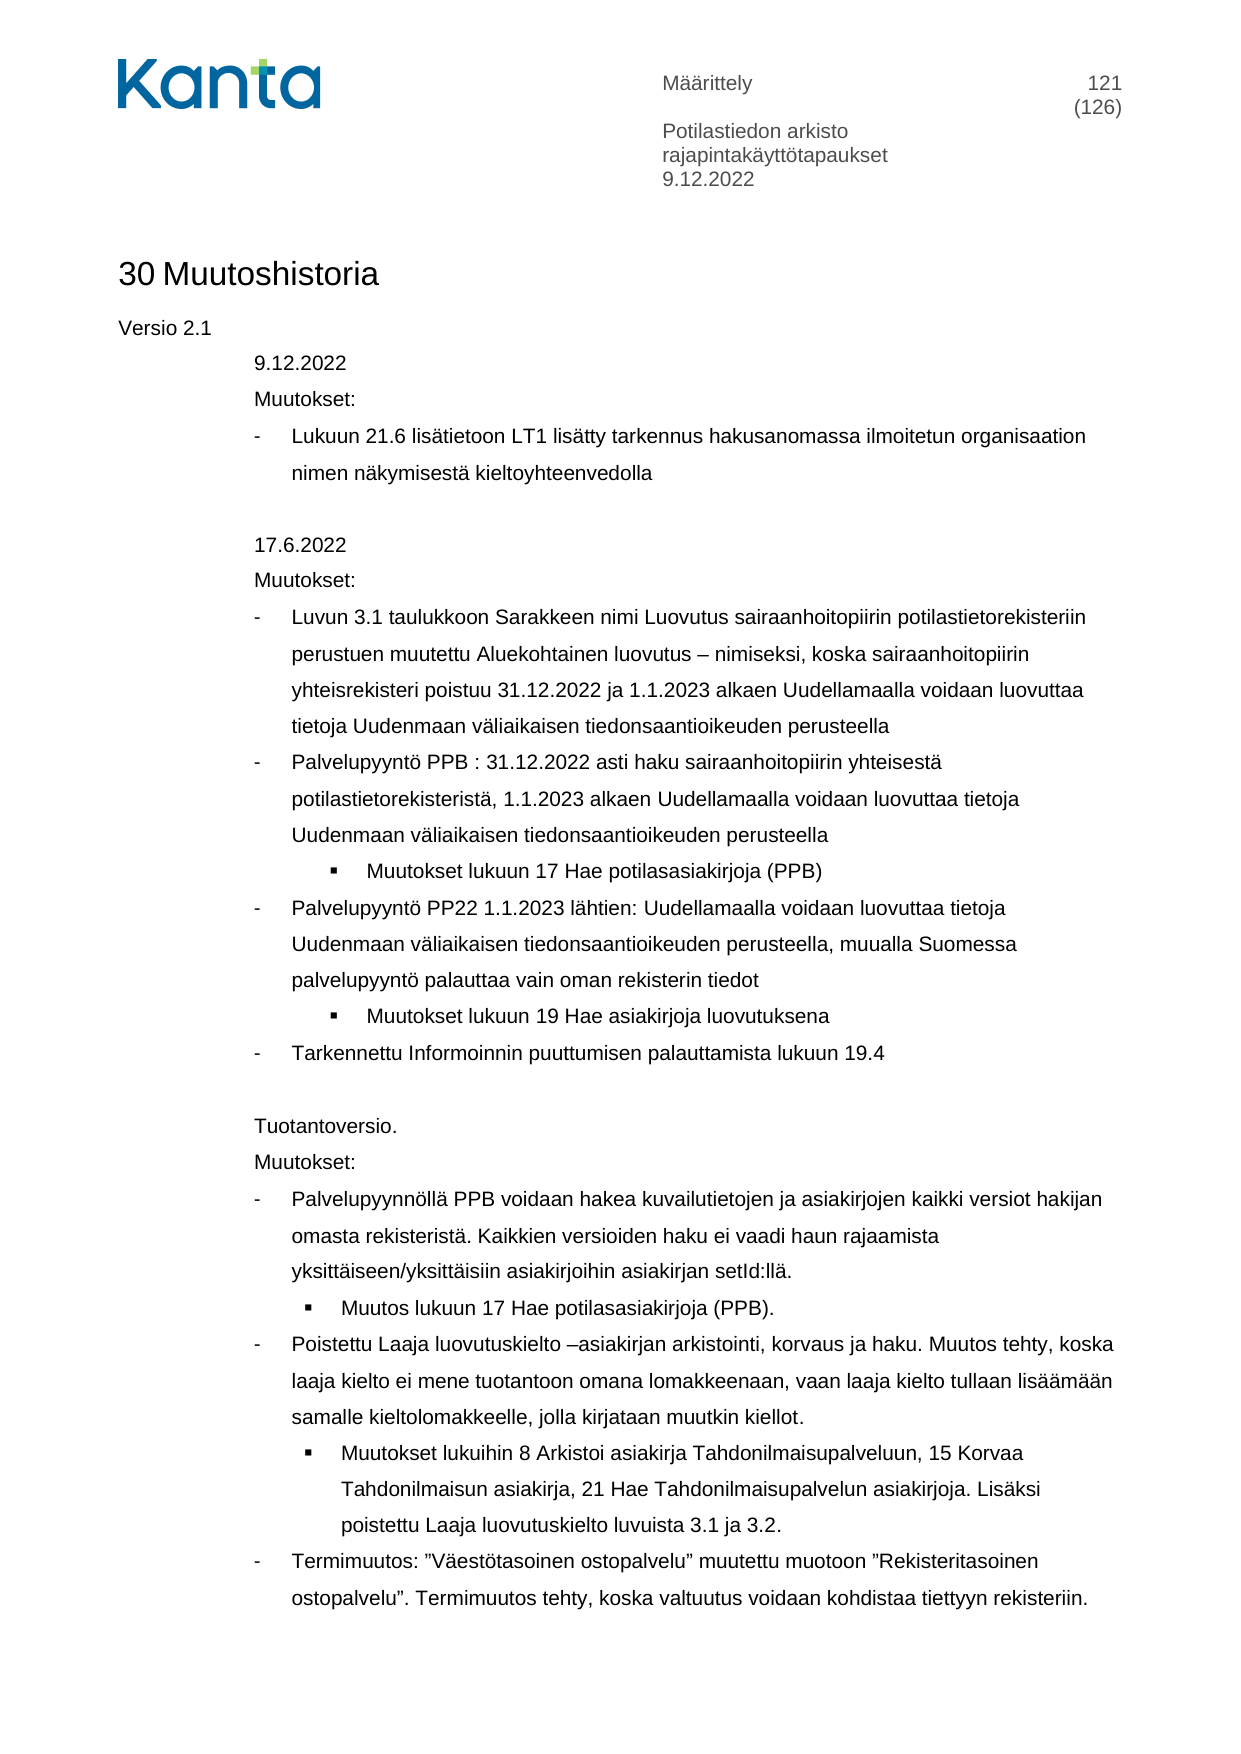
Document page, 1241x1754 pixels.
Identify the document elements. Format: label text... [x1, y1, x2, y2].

text 17.6.2022 [118, 532, 1122, 556]
list Muutokset lukuihin 8 Arkistoi asiakirja Tahdonilmaisupalveluun, 15 Korvaa Tahdonilmaisun asiakirja, 21 Hae Tahdonilmaisupalvelun asiakirjoja. Lisäksi poistettu Laaja luovutuskielto luvuista 3.1 ja 3.2. [303, 1441, 1122, 1537]
list Poistettu Laaja luovutuskielto –asiakirjan arkistointi, korvaus ja haku. Muutos tehty, koska laaja kielto ei mene tuotantoon omana lomakkeenaan, vaan laaja kielto tullaan lisäämään samalle kieltolomakkeelle, jolla kirjataan muutkin kiellot. [254, 1331, 1122, 1429]
list Lukuun 21.6 lisätietoon LT1 lisätty tarkennus hakusanomassa ilmoitetun organisaation nimen näkymisestä kieltoyhteenvedolla [254, 423, 1122, 484]
list Luvun 3.1 taulukkoon Sarakkeen nimi Luovutus sairaanhoitopiirin potilastietorekisteriin perustuen muutettu Aluekohtainen luovutus – nimiseksi, koska sairaanhoitopiirin yhteisrekisteri poistuu 31.12.2022 ja 1.1.2023 alkaen Uudellamaalla voidaan luovuttaa tietoja Uudenmaan väliaikaisen tiedonsaantioikeuden perusteella [254, 604, 1122, 737]
list Palvelupyyntö PP22 1.1.2023 lähtien: Uudellamaalla voidaan luovuttaa tietoja Uudenmaan väliaikaisen tiedonsaantioikeuden perusteella, muualla Suomessa palvelupyyntö palauttaa vain oman rekisterin tiedot [254, 895, 1122, 992]
list Palvelupyyntö PPB : 31.12.2022 asti haku sairaanhoitopiirin yhteisestä potilastietorekisteristä, 1.1.2023 alkaen Uudellamaalla voidaan luovuttaa tietoja Uudenmaan väliaikaisen tiedonsaantioikeuden perusteella [254, 749, 1122, 847]
text Muutokset: [118, 387, 1122, 411]
picture [118, 59, 321, 109]
list Palvelupyynnöllä PPB voidaan hakea kuvailutietojen ja asiakirjojen kaikki versiot hakijan omasta rekisteristä. Kaikkien versioiden haku ei vaadi haun rajaamista yksittäiseen/yksittäisiin asiakirjoihin asiakirjan setId:llä. [254, 1186, 1122, 1283]
list Tarkennettu Informoinnin puuttumisen palauttamista lukuun 19.4 [254, 1040, 1122, 1066]
list Muutokset lukuun 19 Hae asiakirjoja luovutuksena [329, 1004, 1122, 1028]
text 9.12.2022 [118, 351, 1122, 375]
list Termimuutos: ”Väestötasoinen ostopalvelu” muutettu muotoon ”Rekisteritasoinen ostopalvelu”. Termimuutos tehty, koska valtuutus voidaan kohdistaa tiettyyn rekisteriin. [254, 1548, 1122, 1610]
text Tuotantoversio. Muutokset: [254, 1078, 1122, 1174]
list Muutos lukuun 17 Hae potilasasiakirjoja (PPB). [303, 1295, 1122, 1319]
text Muutokset: [118, 568, 1122, 592]
subtitle Muutoshistoria [118, 254, 1122, 292]
list Muutokset lukuun 17 Hae potilasasiakirjoja (PPB) [329, 859, 1122, 883]
text Versio 2.1 [118, 315, 1122, 339]
